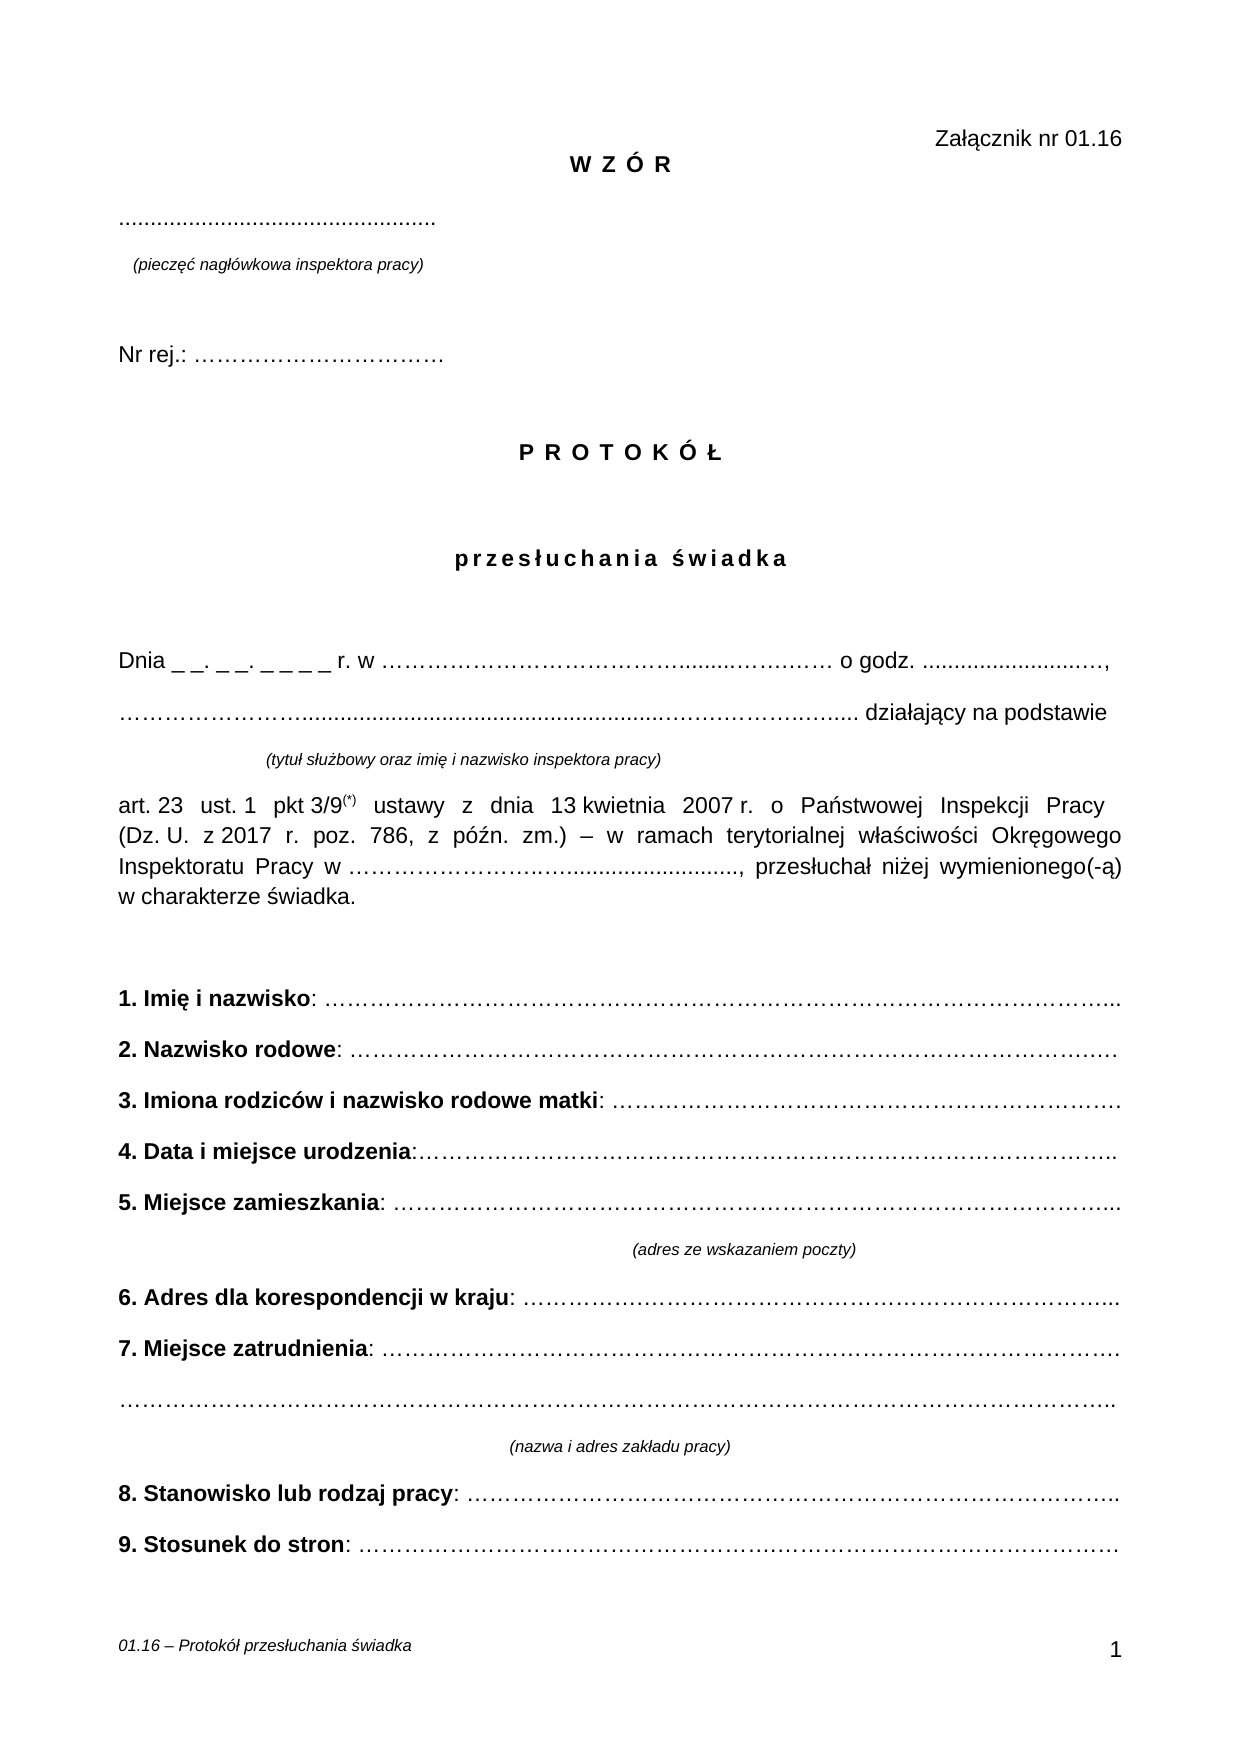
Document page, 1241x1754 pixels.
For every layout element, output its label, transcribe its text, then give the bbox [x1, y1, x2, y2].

text (pieczęć nagłówkowa inspektora pracy) [118, 255, 1122, 274]
text 2. Nazwisko rodowe: …………………………………………………………………………………….…. [118, 1036, 1122, 1062]
text …………………….........................................................….….………..…..... działający na podstawie [118, 698, 1122, 725]
text 8. Stanowisko lub rodzaj pracy: ………………………………………………………………………….. [118, 1480, 1122, 1506]
text (tytuł służbowy oraz imię i nazwisko inspektora pracy) [192, 749, 1122, 769]
text (adres ze wskazaniem poczty) [118, 1240, 1122, 1259]
text 1. Imię i nazwisko: …………………………………………………………………………………………... [118, 985, 1122, 1011]
text 6. Adres dla korespondencji w kraju: …………….……………………………………………………... [118, 1284, 1122, 1310]
text (nazwa i adres zakładu pracy) [118, 1437, 1122, 1456]
text 9. Stosunek do stron: ……………………………………………….……………………………………… [118, 1531, 1122, 1557]
text Załącznik nr 01.16 [118, 125, 1122, 151]
text 7. Miejsce zatrudnienia: ……………………………………………………………………………………. [118, 1335, 1122, 1361]
text 5. Miejsce zamieszkania: …………………………………………………………………………………... [118, 1189, 1122, 1216]
text Nr rej.: …………………………… [118, 341, 1122, 367]
text 4. Data i miejsce urodzenia: ……………………………………………………………………………….. [118, 1138, 1122, 1164]
text przesłuchania świadka [118, 545, 1122, 572]
text Dnia _ _. _ _. _ _ _ _ r. w ………………………………….........…….…… o godz. .........................…, [118, 647, 1122, 674]
text .................................................. [118, 204, 1122, 230]
subtitle PROTOKÓŁ [118, 439, 1122, 465]
text art. 23 ust. 1 pkt 3/9(*) ustawy z dnia 13 kwietnia 2007 r. o Państwowej Inspekcji Pracy (Dz. U. z 2017 r. poz. 786, z późn. zm.) – w ramach terytorialnej właściwości Okręgowego Inspektoratu Pracy w ……………………..…..........................., przesłuchał niżej wymienionego(-ą) w charakterze świadka. [118, 792, 1122, 909]
text WZÓR [118, 151, 1122, 178]
text 3. Imiona rodziców i nazwisko rodowe matki: …………………………………………………………. [118, 1087, 1122, 1113]
text ………………………………………………………………………………………………………………….. [118, 1386, 1122, 1412]
